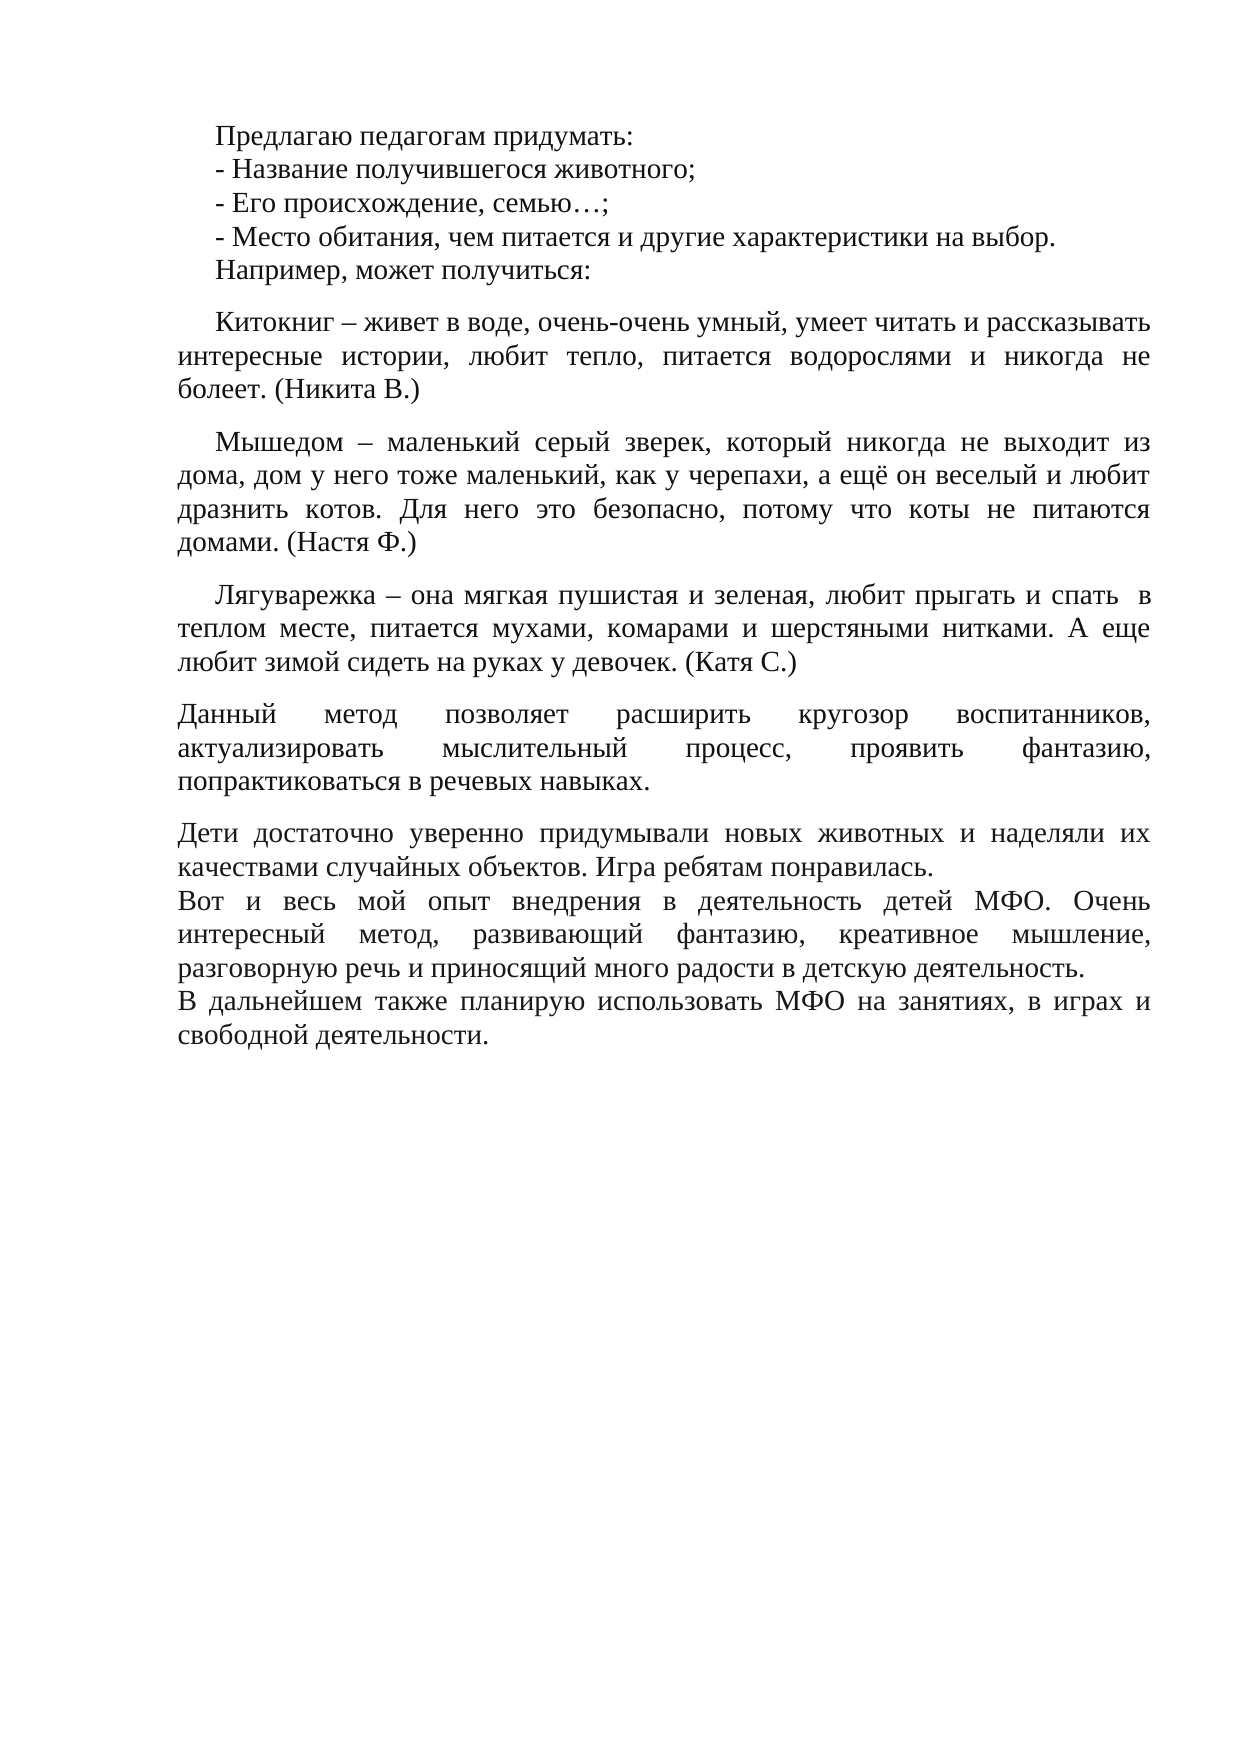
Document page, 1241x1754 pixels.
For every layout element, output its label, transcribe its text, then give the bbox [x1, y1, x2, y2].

text Например, может получиться: [177, 252, 1152, 286]
text - Место обитания, чем питается и другие характеристики на выбор. [177, 219, 1152, 252]
text Предлагаю педагогам придумать: [177, 118, 1152, 152]
text - Его происхождение, семью…; [177, 185, 1152, 219]
text Лягуварежка – она мягкая пушистая и зеленая, любит прыгать и спать в теплом месте, питается мухами, комарами и шерстяными нитками. А еще любит зимой сидеть на руках у девочек. (Катя С.) [177, 577, 1152, 677]
text - Название получившегося животного; [177, 152, 1152, 185]
text Дети достаточно уверенно придумывали новых животных и наделяли их качествами случайных объектов. Игра ребятам понравилась. [177, 816, 1152, 883]
text Вот и весь мой опыт внедрения в деятельность детей МФО. Очень интересный метод, развивающий фантазию, креативное мышление, разговорную речь и приносящий много радости в детскую деятельность. [177, 883, 1152, 983]
text Данный метод позволяет расширить кругозор воспитанников, актуализировать мыслительный процесс, проявить фантазию, попрактиковаться в речевых навыках. [177, 696, 1152, 797]
text Китокниг – живет в воде, очень-очень умный, умеет читать и рассказывать интересные истории, любит тепло, питается водорослями и никогда не болеет. (Никита В.) [177, 304, 1152, 405]
text В дальнейшем также планирую использовать МФО на занятиях, в играх и свободной деятельности. [177, 983, 1152, 1050]
text Мышедом – маленький серый зверек, который никогда не выходит из дома, дом у него тоже маленький, как у черепахи, а ещё он веселый и любит дразнить котов. Для него это безопасно, потому что коты не питаются домами. (Настя Ф.) [177, 424, 1152, 558]
